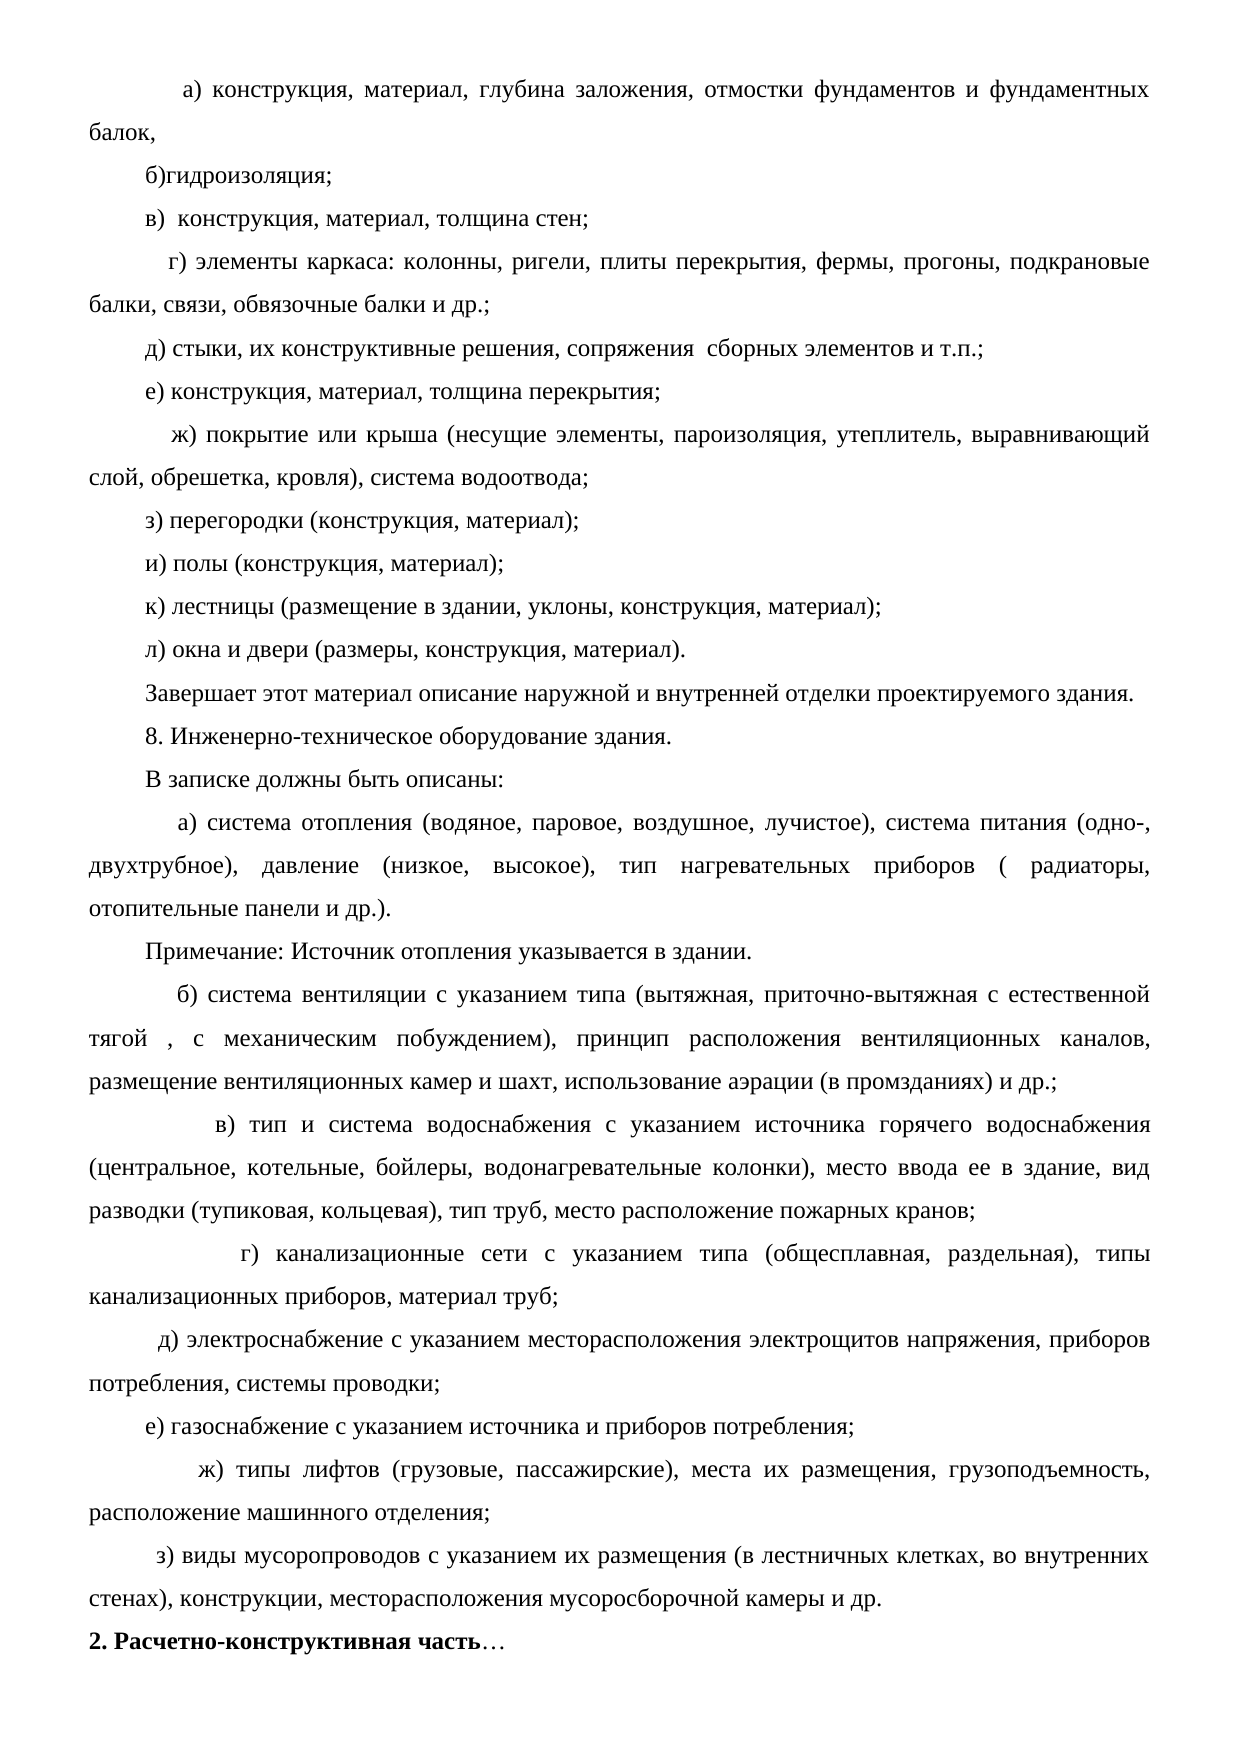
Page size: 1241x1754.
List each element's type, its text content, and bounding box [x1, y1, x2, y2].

text В записке должны быть описаны: [89, 764, 1152, 793]
text г) элементы каркаса: колонны, ригели, плиты перекрытия, фермы, прогоны, подкрановые балки, связи, обвязочные балки и др.; [89, 246, 1152, 318]
text ж) покрытие или крыша (несущие элементы, пароизоляция, утеплитель, выравнивающий слой, обрешетка, кровля), система водоотвода; [89, 419, 1152, 491]
text б) система вентиляции с указанием типа (вытяжная, приточно-вытяжная с естественной тягой , с механическим побуждением), принцип расположения вентиляционных каналов, размещение вентиляционных камер и шахт, использование аэрации (в промзданиях) и др.; [89, 979, 1152, 1094]
text г) канализационные сети с указанием типа (общесплавная, раздельная), типы канализационных приборов, материал труб; [89, 1238, 1152, 1310]
text и) полы (конструкция, материал); [89, 548, 1152, 577]
text з) виды мусоропроводов с указанием их размещения (в лестничных клетках, во внутренних стенах), конструкции, месторасположения мусоросборочной камеры и др. [89, 1540, 1152, 1612]
text а) конструкция, материал, глубина заложения, отмостки фундаментов и фундаментных балок, [89, 74, 1152, 146]
text з) перегородки (конструкция, материал); [89, 505, 1152, 534]
text 8. Инженерно-техническое оборудование здания. [89, 721, 1152, 749]
text Примечание: Источник отопления указывается в здании. [89, 936, 1152, 965]
text л) окна и двери (размеры, конструкция, материал). [89, 634, 1152, 663]
text 2. Расчетно-конструктивная часть… [89, 1626, 1152, 1655]
text а) система отопления (водяное, паровое, воздушное, лучистое), система питания (одно-, двухтрубное), давление (низкое, высокое), тип нагревательных приборов ( радиаторы, отопительные панели и др.). [89, 807, 1152, 922]
text б)гидроизоляция; [89, 160, 1152, 189]
text д) стыки, их конструктивные решения, сопряжения сборных элементов и т.п.; [89, 333, 1152, 361]
text д) электроснабжение с указанием месторасположения электрощитов напряжения, приборов потребления, системы проводки; [89, 1324, 1152, 1396]
text е) конструкция, материал, толщина перекрытия; [89, 376, 1152, 404]
text Завершает этот материал описание наружной и внутренней отделки проектируемого здания. [89, 678, 1152, 706]
text в) тип и система водоснабжения с указанием источника горячего водоснабжения (центральное, котельные, бойлеры, водонагревательные колонки), место ввода ее в здание, вид разводки (тупиковая, кольцевая), тип труб, место расположение пожарных кранов; [89, 1109, 1152, 1224]
text к) лестницы (размещение в здании, уклоны, конструкция, материал); [89, 591, 1152, 620]
text е) газоснабжение с указанием источника и приборов потребления; [89, 1411, 1152, 1439]
text в) конструкция, материал, толщина стен; [89, 203, 1152, 232]
text ж) типы лифтов (грузовые, пассажирские), места их размещения, грузоподъемность, расположение машинного отделения; [89, 1454, 1152, 1526]
